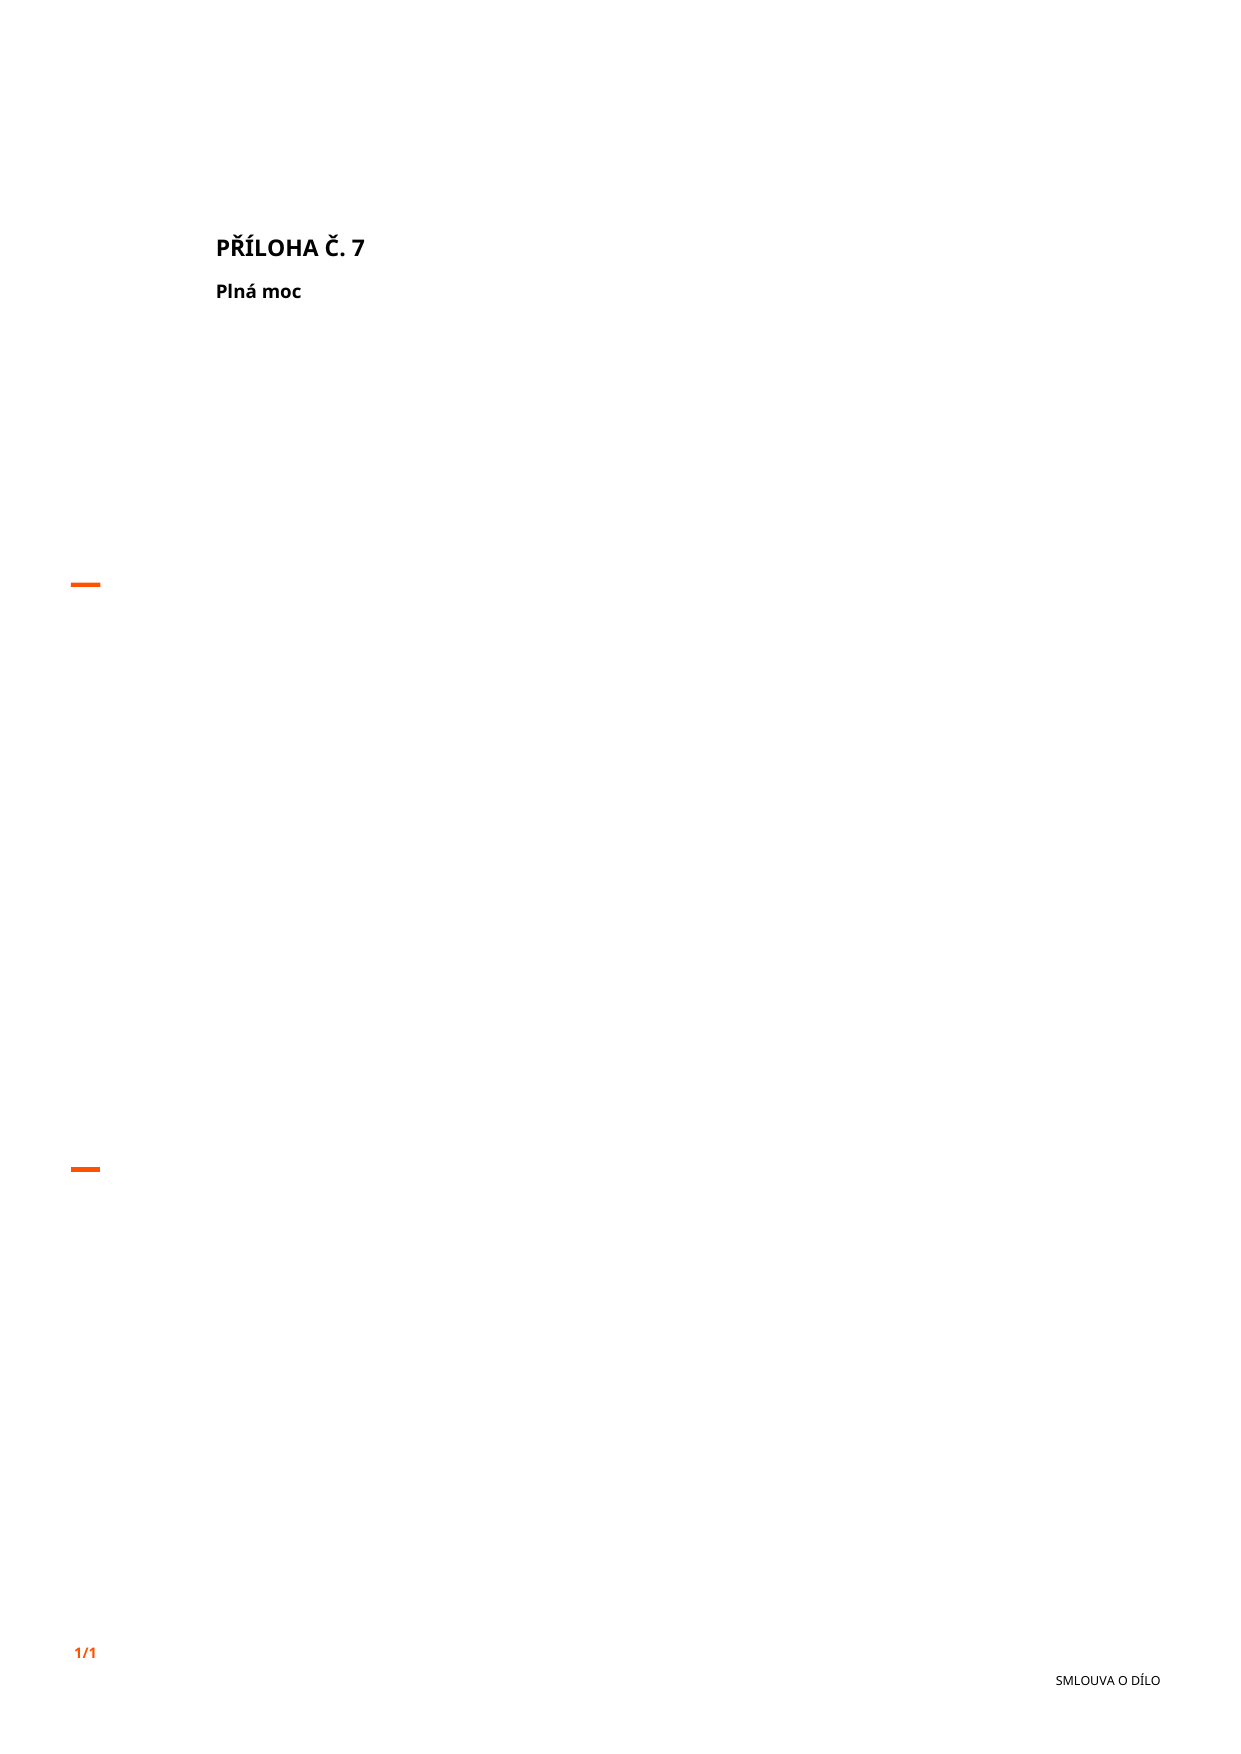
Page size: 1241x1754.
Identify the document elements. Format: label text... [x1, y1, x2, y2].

text Plná moc [216, 279, 1122, 304]
text Příloha č. 7 [216, 232, 1122, 263]
